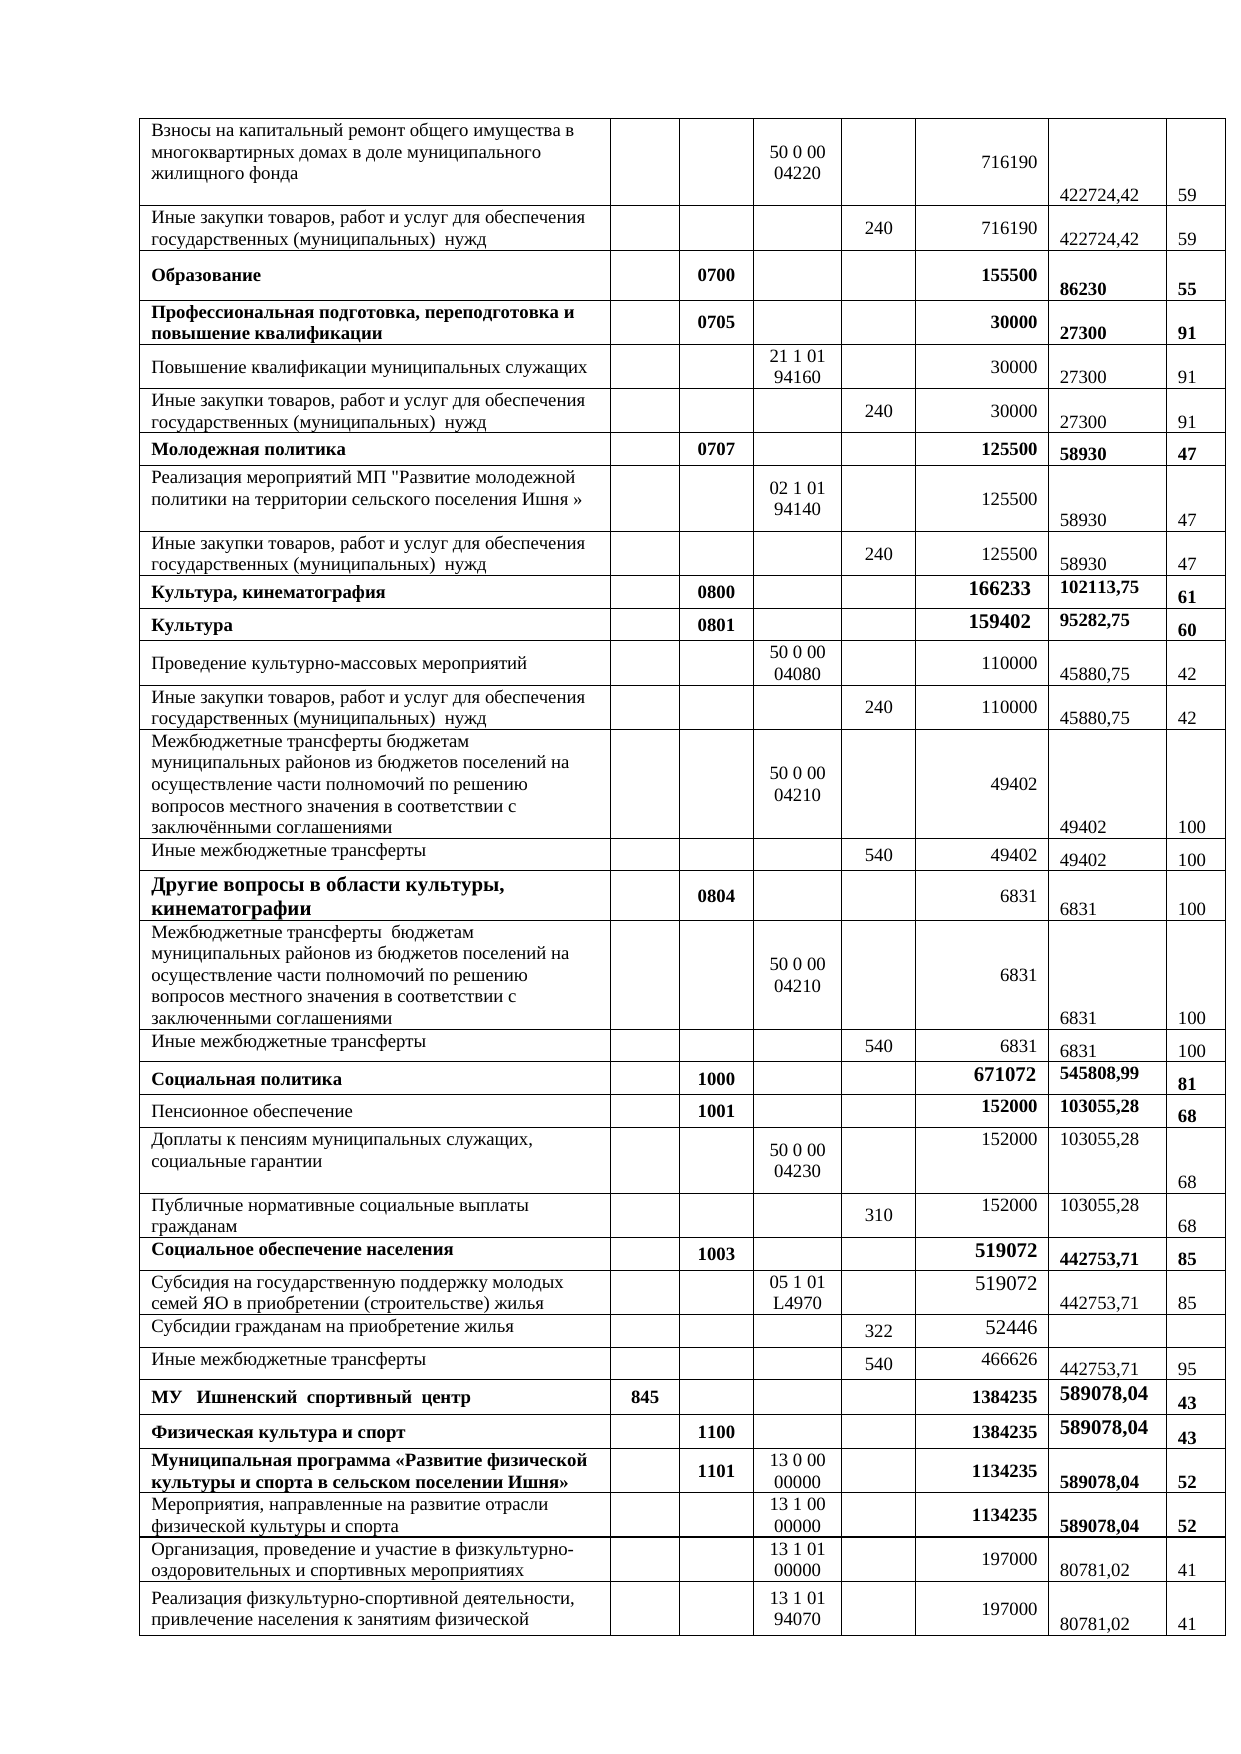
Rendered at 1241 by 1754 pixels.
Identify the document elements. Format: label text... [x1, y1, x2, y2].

table_cell [754, 1380, 841, 1414]
table_cell [611, 301, 679, 344]
table_cell 442753,71 [1049, 1348, 1166, 1379]
table_cell Субсидия на государственную поддержку молодых семей ЯО в приобретении (строительстве) жилья [140, 1271, 610, 1314]
table_cell [611, 1128, 679, 1193]
table_cell 95 [1167, 1348, 1225, 1379]
table_cell [611, 532, 679, 575]
table_cell 91 [1167, 345, 1225, 388]
table_cell [611, 433, 679, 465]
table_cell [754, 609, 841, 640]
table_cell 100 [1167, 871, 1225, 919]
table_cell [611, 921, 679, 1028]
table_cell [842, 576, 915, 608]
table_cell 05 1 01 L4970 [754, 1271, 841, 1314]
table_cell 322 [842, 1315, 915, 1347]
table_cell 240 [842, 206, 915, 249]
table_cell Иные закупки товаров, работ и услуг для обеспечения государственных (муниципальных) нужд [140, 389, 610, 432]
table_cell [611, 1348, 679, 1379]
table_cell 13 1 01 00000 [754, 1538, 841, 1581]
table_cell 50 0 00 04220 [754, 119, 841, 205]
table_cell 152000 [916, 1128, 1048, 1193]
table_cell [611, 466, 679, 531]
table_cell Межбюджетные трансферты бюджетам муниципальных районов из бюджетов поселений на осуществление части полномочий по решению вопросов местного значения в соответствии с заключенными соглашениями [140, 921, 610, 1028]
table_cell 240 [842, 532, 915, 575]
table_cell Социальная политика [140, 1062, 610, 1094]
table_cell 102113,75 [1049, 576, 1166, 608]
table_cell 21 1 01 94160 [754, 345, 841, 388]
table_cell [754, 1348, 841, 1379]
table_cell 68 [1167, 1095, 1225, 1127]
table_cell 545808,99 [1049, 1062, 1166, 1094]
table_cell 125500 [916, 532, 1048, 575]
table_cell 85 [1167, 1238, 1225, 1269]
table_cell [1167, 1315, 1225, 1347]
table_cell 240 [842, 389, 915, 432]
table_cell Повышение квалификации муниципальных служащих [140, 345, 610, 388]
table_cell 540 [842, 839, 915, 870]
table_cell Проведение культурно-массовых мероприятий [140, 641, 610, 684]
table_cell 0707 [680, 433, 753, 465]
table_cell 50 0 00 04230 [754, 1128, 841, 1193]
table_cell 59 [1167, 206, 1225, 249]
table_cell 41 [1167, 1538, 1225, 1581]
table_cell [611, 389, 679, 432]
table_cell Иные межбюджетные трансферты [140, 839, 610, 870]
table_cell 1101 [680, 1449, 753, 1492]
table_cell 27300 [1049, 389, 1166, 432]
table_cell 100 [1167, 1030, 1225, 1061]
table_cell 716190 [916, 119, 1048, 205]
table_cell 49402 [916, 730, 1048, 838]
table_cell 13 1 00 00000 [754, 1493, 841, 1536]
table_cell 43 [1167, 1415, 1225, 1448]
table_cell 845 [611, 1380, 679, 1414]
table_cell [680, 119, 753, 205]
table_cell [611, 1582, 679, 1635]
table_cell 1134235 [916, 1449, 1048, 1492]
table_cell Физическая культура и спорт [140, 1415, 610, 1448]
table_cell [754, 251, 841, 299]
table_cell 159402 [916, 609, 1048, 640]
table_cell 155500 [916, 251, 1048, 299]
table_cell [611, 1415, 679, 1448]
table_cell 540 [842, 1348, 915, 1379]
table_cell Другие вопросы в области культуры, кинематографии [140, 871, 610, 919]
table_cell 110000 [916, 641, 1048, 684]
table_cell 197000 [916, 1538, 1048, 1581]
table_cell 6831 [1049, 921, 1166, 1028]
table_cell 0801 [680, 609, 753, 640]
table_cell [842, 345, 915, 388]
table_cell 1384235 [916, 1415, 1048, 1448]
table_cell 422724,42 [1049, 206, 1166, 249]
table_cell 589078,04 [1049, 1380, 1166, 1414]
table_cell [754, 301, 841, 344]
table_cell 58930 [1049, 433, 1166, 465]
table_cell [842, 251, 915, 299]
table_cell 103055,28 [1049, 1128, 1166, 1193]
table_cell 310 [842, 1194, 915, 1237]
table_cell 91 [1167, 389, 1225, 432]
table_cell [680, 1128, 753, 1193]
table_cell [680, 1348, 753, 1379]
table_cell [680, 1380, 753, 1414]
table_cell 49402 [1049, 730, 1166, 838]
table_cell [754, 576, 841, 608]
table_cell [842, 1271, 915, 1314]
table_cell 166233 [916, 576, 1048, 608]
table_cell 519072 [916, 1271, 1048, 1314]
table_cell [680, 1493, 753, 1536]
table_cell Межбюджетные трансферты бюджетам муниципальных районов из бюджетов поселений на осуществление части полномочий по решению вопросов местного значения в соответствии с заключёнными соглашениями [140, 730, 610, 838]
table_cell 240 [842, 686, 915, 729]
table_cell [754, 389, 841, 432]
table_cell [754, 1194, 841, 1237]
table_cell [680, 532, 753, 575]
table_cell 716190 [916, 206, 1048, 249]
table_cell [754, 1238, 841, 1269]
table_cell Иные межбюджетные трансферты [140, 1030, 610, 1061]
table_cell Реализация мероприятий МП "Развитие молодежной политики на территории сельского поселения Ишня » [140, 466, 610, 531]
table_cell 6831 [1049, 1030, 1166, 1061]
table_cell [842, 1380, 915, 1414]
table_cell 68 [1167, 1194, 1225, 1237]
table_cell 81 [1167, 1062, 1225, 1094]
table_cell [754, 1315, 841, 1347]
table_cell [611, 1194, 679, 1237]
table_cell 59 [1167, 119, 1225, 205]
table_cell [842, 301, 915, 344]
table_cell [680, 206, 753, 249]
table_cell 519072 [916, 1238, 1048, 1269]
table_cell 30000 [916, 345, 1048, 388]
table_cell 103055,28 [1049, 1194, 1166, 1237]
table_cell [611, 641, 679, 684]
table_cell 43 [1167, 1380, 1225, 1414]
table_cell [611, 1238, 679, 1269]
table_cell [611, 119, 679, 205]
table_cell [611, 1538, 679, 1581]
table_cell [842, 1128, 915, 1193]
table_cell Иные межбюджетные трансферты [140, 1348, 610, 1379]
table_cell [680, 389, 753, 432]
table_cell 47 [1167, 466, 1225, 531]
table_cell 80781,02 [1049, 1538, 1166, 1581]
table_cell 1384235 [916, 1380, 1048, 1414]
table_cell 52 [1167, 1449, 1225, 1492]
table_cell 589078,04 [1049, 1415, 1166, 1448]
table_cell [680, 1030, 753, 1061]
table_cell [754, 839, 841, 870]
table_cell [611, 1030, 679, 1061]
table_cell 6831 [1049, 871, 1166, 919]
table_cell 110000 [916, 686, 1048, 729]
table_cell Иные закупки товаров, работ и услуг для обеспечения государственных (муниципальных) нужд [140, 532, 610, 575]
table_cell [611, 686, 679, 729]
table_cell [842, 609, 915, 640]
table_cell Иные закупки товаров, работ и услуг для обеспечения государственных (муниципальных) нужд [140, 686, 610, 729]
table_cell 589078,04 [1049, 1493, 1166, 1536]
table_cell 50 0 00 04210 [754, 921, 841, 1028]
table_cell [680, 1538, 753, 1581]
table_cell Публичные нормативные социальные выплаты гражданам [140, 1194, 610, 1237]
table_cell [611, 1062, 679, 1094]
table_cell [754, 686, 841, 729]
table_cell МУ Ишненский спортивный центр [140, 1380, 610, 1414]
table_cell Организация, проведение и участие в физкультурно-оздоровительных и спортивных мероприятиях [140, 1538, 610, 1581]
table_cell [754, 433, 841, 465]
table_cell [680, 1315, 753, 1347]
table_cell 61 [1167, 576, 1225, 608]
table_cell Образование [140, 251, 610, 299]
table_cell 6831 [916, 921, 1048, 1028]
table_cell 0800 [680, 576, 753, 608]
table_cell 13 1 01 94070 [754, 1582, 841, 1635]
table_cell [842, 1095, 915, 1127]
table_cell [842, 1062, 915, 1094]
table_cell [611, 1449, 679, 1492]
table_cell [754, 871, 841, 919]
table_cell [611, 839, 679, 870]
table_cell 27300 [1049, 301, 1166, 344]
table_cell 45880,75 [1049, 641, 1166, 684]
table_cell 80781,02 [1049, 1582, 1166, 1635]
table_cell [842, 1538, 915, 1581]
table_cell Взносы на капитальный ремонт общего имущества в многоквартирных домах в доле муниципального жилищного фонда [140, 119, 610, 205]
table_cell [842, 1493, 915, 1536]
table_cell [842, 921, 915, 1028]
table_cell [680, 1271, 753, 1314]
table_cell Молодежная политика [140, 433, 610, 465]
table_cell 50 0 00 04210 [754, 730, 841, 838]
table_cell 152000 [916, 1095, 1048, 1127]
table_cell 0804 [680, 871, 753, 919]
table_cell 95282,75 [1049, 609, 1166, 640]
table_cell 42 [1167, 641, 1225, 684]
table_cell [611, 1493, 679, 1536]
table_cell Культура [140, 609, 610, 640]
table_cell [754, 1030, 841, 1061]
table_cell 60 [1167, 609, 1225, 640]
table_cell 1100 [680, 1415, 753, 1448]
table_cell [1049, 1315, 1166, 1347]
table_cell 6831 [916, 1030, 1048, 1061]
table_cell 13 0 00 00000 [754, 1449, 841, 1492]
table_cell 125500 [916, 466, 1048, 531]
table_cell [680, 1582, 753, 1635]
table_cell 100 [1167, 730, 1225, 838]
table_cell [680, 1194, 753, 1237]
table_cell [680, 686, 753, 729]
table_cell 152000 [916, 1194, 1048, 1237]
table_cell 85 [1167, 1271, 1225, 1314]
table_cell 02 1 01 94140 [754, 466, 841, 531]
table_cell 6831 [916, 871, 1048, 919]
table_cell Муниципальная программа «Развитие физической культуры и спорта в сельском поселении Ишня» [140, 1449, 610, 1492]
table_cell 671072 [916, 1062, 1048, 1094]
table_cell [680, 641, 753, 684]
table_cell [680, 921, 753, 1028]
table_cell [611, 251, 679, 299]
table_cell Доплаты к пенсиям муниципальных служащих, социальные гарантии [140, 1128, 610, 1193]
table_cell 45880,75 [1049, 686, 1166, 729]
table_cell 442753,71 [1049, 1238, 1166, 1269]
table_cell 1000 [680, 1062, 753, 1094]
table_cell [842, 1415, 915, 1448]
table_cell 422724,42 [1049, 119, 1166, 205]
table_cell 42 [1167, 686, 1225, 729]
table_cell 30000 [916, 389, 1048, 432]
table_cell [680, 345, 753, 388]
table_cell 47 [1167, 433, 1225, 465]
table_cell [842, 641, 915, 684]
table_cell [754, 206, 841, 249]
table_cell 47 [1167, 532, 1225, 575]
table_cell Субсидии гражданам на приобретение жилья [140, 1315, 610, 1347]
table_cell Профессиональная подготовка, переподготовка и повышение квалификации [140, 301, 610, 344]
table_cell [754, 532, 841, 575]
table_cell Социальное обеспечение населения [140, 1238, 610, 1269]
table_cell 86230 [1049, 251, 1166, 299]
table_cell 1134235 [916, 1493, 1048, 1536]
table_cell [842, 466, 915, 531]
table_cell [611, 1271, 679, 1314]
table_cell [842, 1582, 915, 1635]
table_cell 49402 [1049, 839, 1166, 870]
table_cell Мероприятия, направленные на развитие отрасли физической культуры и спорта [140, 1493, 610, 1536]
table_cell [611, 730, 679, 838]
table_cell 100 [1167, 921, 1225, 1028]
table_cell 466626 [916, 1348, 1048, 1379]
table_cell 58930 [1049, 466, 1166, 531]
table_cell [140, 1582, 610, 1635]
table_cell [842, 1449, 915, 1492]
table_cell 58930 [1049, 532, 1166, 575]
table_cell 52446 [916, 1315, 1048, 1347]
table_cell 100 [1167, 839, 1225, 870]
table_cell [842, 730, 915, 838]
table_cell 30000 [916, 301, 1048, 344]
table_cell [842, 871, 915, 919]
table_cell 0700 [680, 251, 753, 299]
table_cell [842, 1238, 915, 1269]
table_cell 0705 [680, 301, 753, 344]
table_cell [611, 345, 679, 388]
table_cell 68 [1167, 1128, 1225, 1193]
table_cell 27300 [1049, 345, 1166, 388]
table_cell 442753,71 [1049, 1271, 1166, 1314]
table_cell 49402 [916, 839, 1048, 870]
table_cell 1003 [680, 1238, 753, 1269]
table_cell 55 [1167, 251, 1225, 299]
table_cell [842, 433, 915, 465]
table_cell 50 0 00 04080 [754, 641, 841, 684]
table_cell 52 [1167, 1493, 1225, 1536]
table_cell [611, 576, 679, 608]
table_cell [611, 206, 679, 249]
table_cell [680, 730, 753, 838]
table_cell [680, 466, 753, 531]
table_cell 540 [842, 1030, 915, 1061]
table_cell 103055,28 [1049, 1095, 1166, 1127]
table_cell [754, 1095, 841, 1127]
table_cell 197000 [916, 1582, 1048, 1635]
table_cell Пенсионное обеспечение [140, 1095, 610, 1127]
table_cell [611, 1095, 679, 1127]
table_cell 125500 [916, 433, 1048, 465]
table_cell 91 [1167, 301, 1225, 344]
table_cell [680, 839, 753, 870]
table_cell 41 [1167, 1582, 1225, 1635]
table_cell 1001 [680, 1095, 753, 1127]
table_cell [754, 1415, 841, 1448]
table_cell 589078,04 [1049, 1449, 1166, 1492]
table_cell [611, 871, 679, 919]
table_cell [611, 609, 679, 640]
table_cell [842, 119, 915, 205]
table_cell [611, 1315, 679, 1347]
table_cell Культура, кинематография [140, 576, 610, 608]
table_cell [140, 206, 610, 249]
table_cell [754, 1062, 841, 1094]
